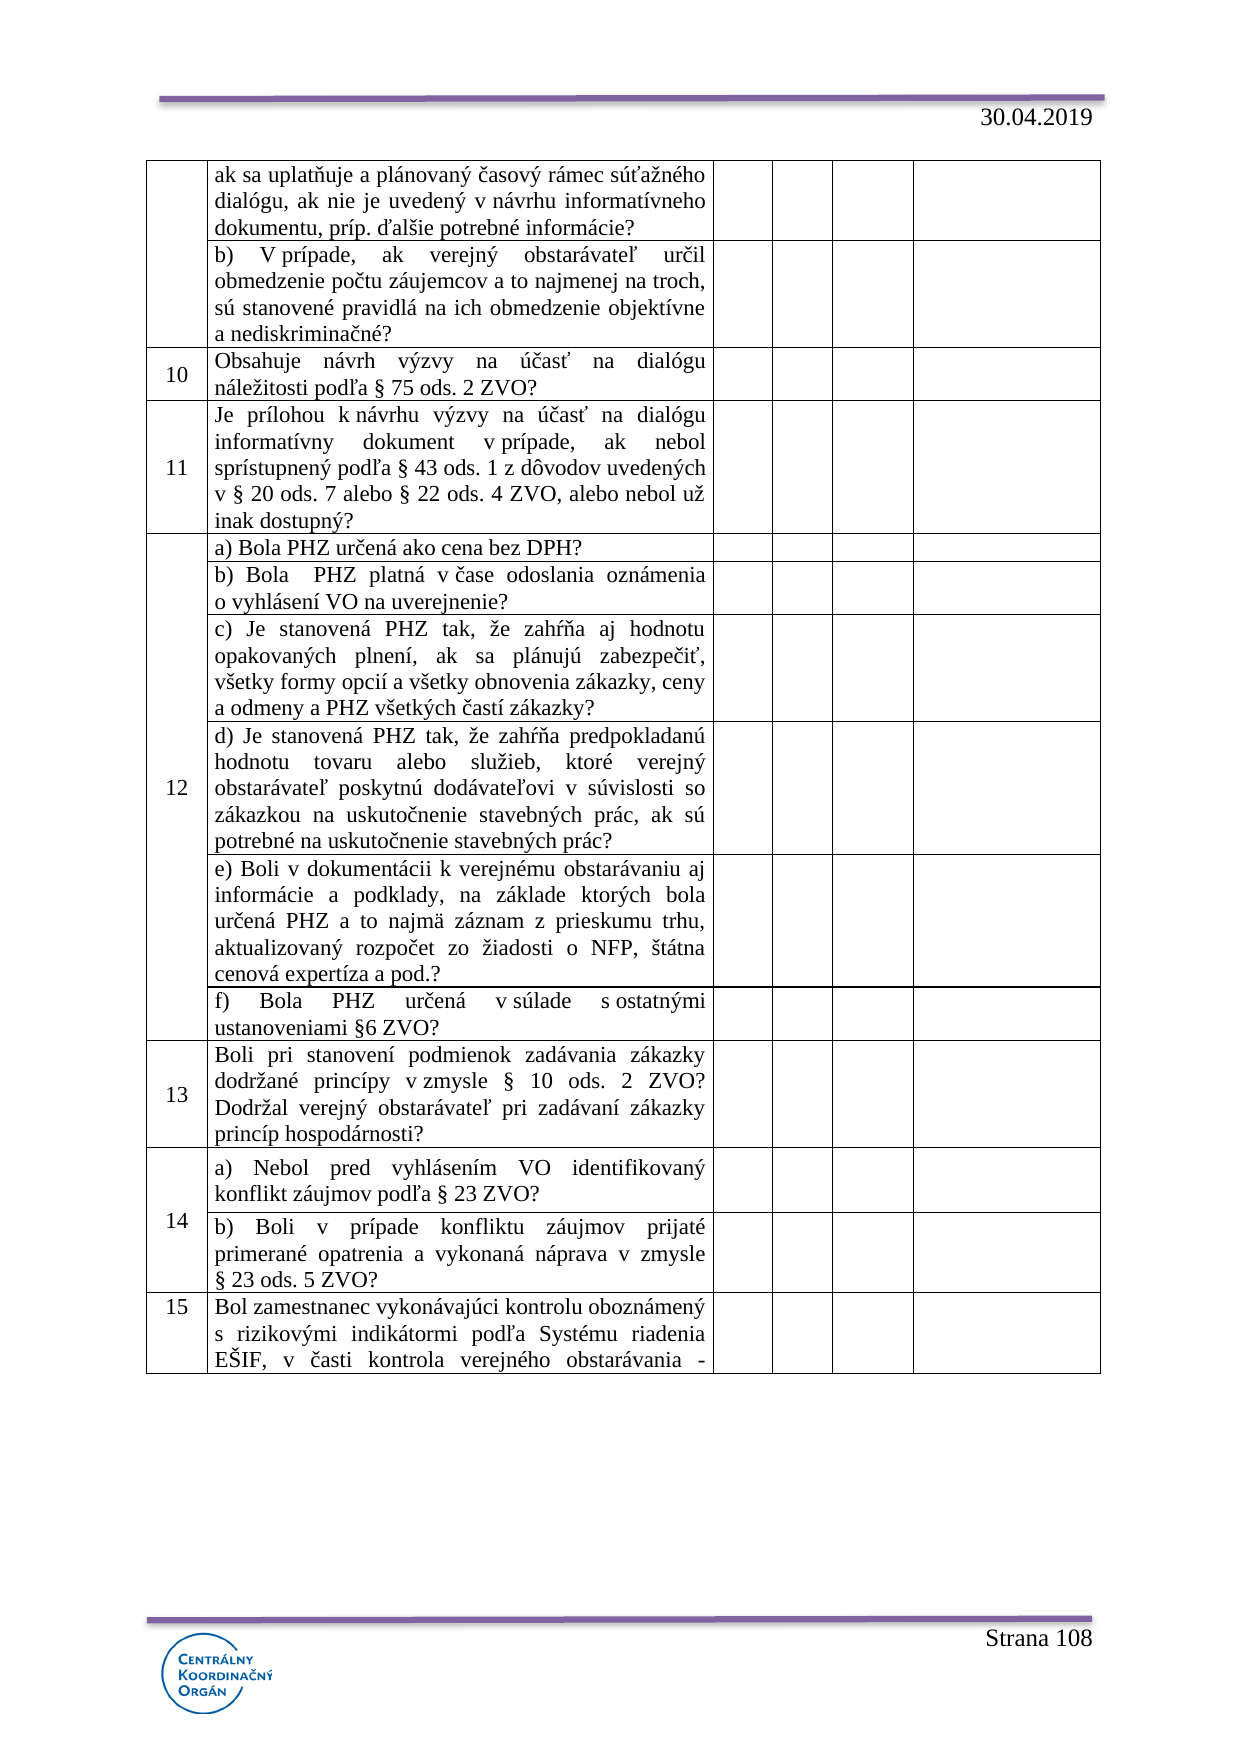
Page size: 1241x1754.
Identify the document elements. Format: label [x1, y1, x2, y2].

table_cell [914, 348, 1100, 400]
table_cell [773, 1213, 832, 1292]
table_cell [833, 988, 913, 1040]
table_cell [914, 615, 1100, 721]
picture [159, 1631, 272, 1713]
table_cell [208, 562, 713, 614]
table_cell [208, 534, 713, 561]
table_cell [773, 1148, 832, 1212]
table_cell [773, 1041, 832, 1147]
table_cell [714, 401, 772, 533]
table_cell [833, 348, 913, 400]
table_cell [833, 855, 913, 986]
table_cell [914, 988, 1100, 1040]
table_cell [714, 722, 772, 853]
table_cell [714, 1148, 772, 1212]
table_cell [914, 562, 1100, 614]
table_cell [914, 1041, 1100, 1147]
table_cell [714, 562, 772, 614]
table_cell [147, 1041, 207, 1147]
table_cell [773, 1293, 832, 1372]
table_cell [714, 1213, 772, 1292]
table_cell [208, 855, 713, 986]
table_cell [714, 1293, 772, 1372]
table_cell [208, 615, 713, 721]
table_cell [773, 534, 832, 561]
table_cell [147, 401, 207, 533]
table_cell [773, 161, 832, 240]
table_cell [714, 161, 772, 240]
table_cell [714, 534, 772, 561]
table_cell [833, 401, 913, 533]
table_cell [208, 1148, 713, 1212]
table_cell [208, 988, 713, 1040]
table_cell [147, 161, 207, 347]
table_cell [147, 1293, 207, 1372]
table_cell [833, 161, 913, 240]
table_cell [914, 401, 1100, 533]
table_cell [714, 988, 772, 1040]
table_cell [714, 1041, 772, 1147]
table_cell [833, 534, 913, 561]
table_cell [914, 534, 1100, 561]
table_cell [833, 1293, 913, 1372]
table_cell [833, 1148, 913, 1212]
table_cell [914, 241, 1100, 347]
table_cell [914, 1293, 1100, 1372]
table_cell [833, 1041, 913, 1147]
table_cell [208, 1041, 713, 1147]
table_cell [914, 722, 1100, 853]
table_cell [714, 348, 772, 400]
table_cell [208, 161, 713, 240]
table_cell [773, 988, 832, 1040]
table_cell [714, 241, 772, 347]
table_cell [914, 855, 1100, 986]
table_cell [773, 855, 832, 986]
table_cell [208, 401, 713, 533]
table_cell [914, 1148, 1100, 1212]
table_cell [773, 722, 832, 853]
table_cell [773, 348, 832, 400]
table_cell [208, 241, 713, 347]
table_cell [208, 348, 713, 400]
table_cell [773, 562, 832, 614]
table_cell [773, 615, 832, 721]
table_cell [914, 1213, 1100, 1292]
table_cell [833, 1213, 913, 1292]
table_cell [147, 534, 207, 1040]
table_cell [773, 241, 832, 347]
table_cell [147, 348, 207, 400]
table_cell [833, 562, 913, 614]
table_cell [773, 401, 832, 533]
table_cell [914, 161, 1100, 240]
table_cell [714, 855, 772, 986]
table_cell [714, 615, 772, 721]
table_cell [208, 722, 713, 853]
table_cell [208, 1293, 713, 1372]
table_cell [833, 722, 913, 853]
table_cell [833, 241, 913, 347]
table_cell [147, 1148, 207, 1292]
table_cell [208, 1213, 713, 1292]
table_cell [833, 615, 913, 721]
